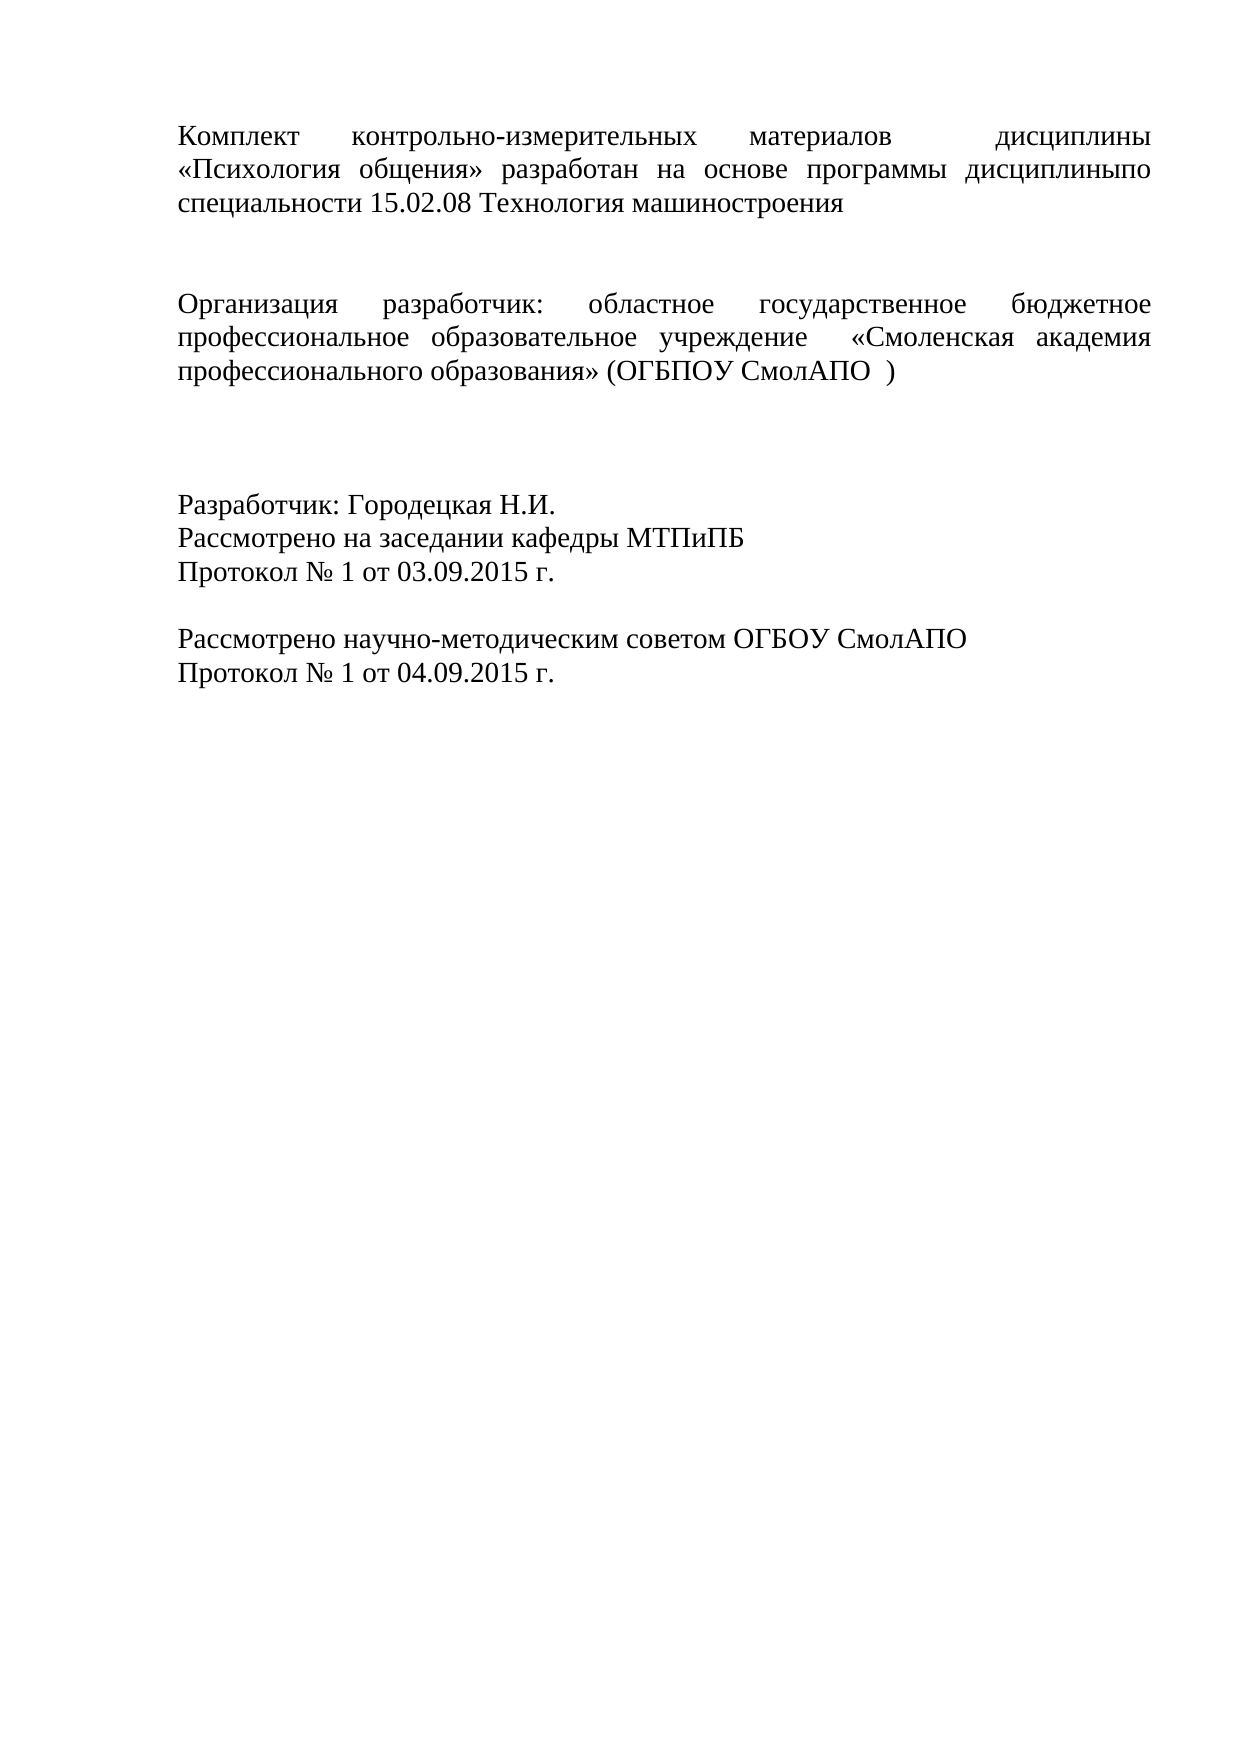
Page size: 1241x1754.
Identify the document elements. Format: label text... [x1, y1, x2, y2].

text Рассмотрено на заседании кафедры МТПиПБ [177, 521, 1152, 554]
text Протокол № 1 от 04.09.2015 г. [177, 655, 1152, 688]
text Комплект контрольно-измерительных материалов дисциплины «Психология общения» разработан на основе программы дисциплиныпо специальности 15.02.08 Технология машиностроения [177, 118, 1152, 219]
text Организация разработчик: областное государственное бюджетное профессиональное образовательное учреждение «Смоленская академия профессионального образования» (ОГБПОУ СмолАПО ) [177, 286, 1152, 386]
text Рассмотрено научно-методическим советом ОГБОУ СмолАПО [177, 621, 1152, 655]
text Разработчик: Городецкая Н.И. [177, 487, 1152, 521]
text Протокол № 1 от 03.09.2015 г. [177, 554, 1152, 588]
